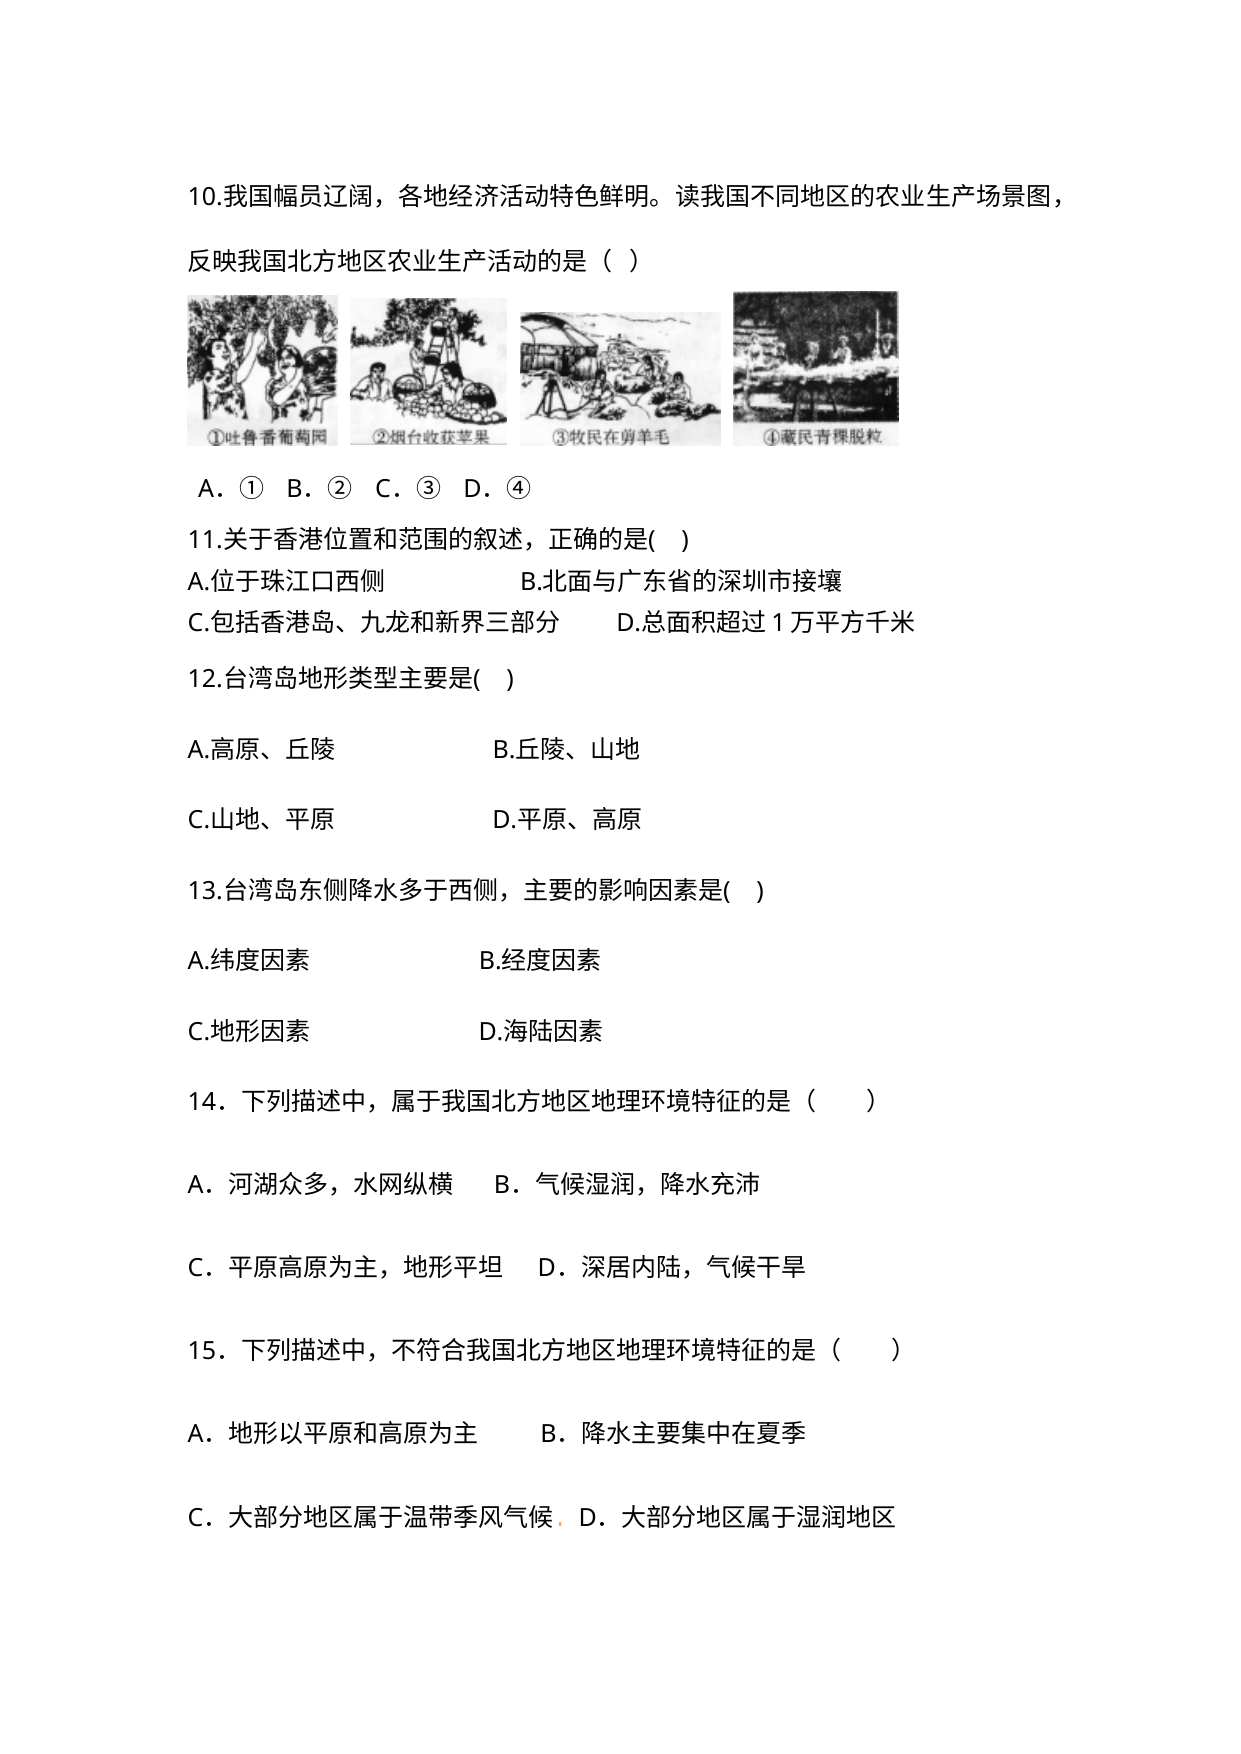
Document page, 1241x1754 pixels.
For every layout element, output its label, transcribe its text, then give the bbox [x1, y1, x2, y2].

text 14．下列描述中，属于我国北方地区地理环境特征的是（ ） [187, 1067, 1053, 1132]
text A．河湖众多，水网纵横 B．气候湿润，降水充沛 [187, 1150, 1053, 1215]
text C．平原高原为主，地形平坦 D．深居内陆，气候干旱 [187, 1233, 1053, 1298]
text 13.台湾岛东侧降水多于西侧，主要的影响因素是( ) [187, 856, 1053, 921]
picture [733, 291, 899, 446]
text C.包括香港岛、九龙和新界三部分 D.总面积超过1万平方千米 [187, 603, 1053, 639]
text A．① B．② C．③ D．④ [187, 454, 1053, 519]
text 10.我国幅员辽阔，各地经济活动特色鲜明。读我国不同地区的农业生产场景图，反映我国北方地区农业生产活动的是（ ） [187, 162, 1053, 292]
text C.山地、平原 D.平原、高原 [187, 785, 1053, 850]
text C．大部分地区属于温带季风气候 D．大部分地区属于湿润地区 [187, 1483, 1053, 1548]
text A.纬度因素 B.经度因素 [187, 926, 1053, 991]
text A.高原、丘陵 B.丘陵、山地 [187, 715, 1053, 780]
text 11.关于香港位置和范围的叙述，正确的是( ) [187, 519, 1053, 556]
picture [187, 295, 338, 446]
text 15．下列描述中，不符合我国北方地区地理环境特征的是（ ） [187, 1316, 1053, 1381]
text C.地形因素 D.海陆因素 [187, 997, 1053, 1062]
text 12.台湾岛地形类型主要是( ) [187, 644, 1053, 709]
picture [350, 298, 507, 446]
text A.位于珠江口西侧 B.北面与广东省的深圳市接壤 [187, 561, 1053, 597]
text A．地形以平原和高原为主 B．降水主要集中在夏季 [187, 1399, 1053, 1464]
picture [520, 312, 721, 446]
